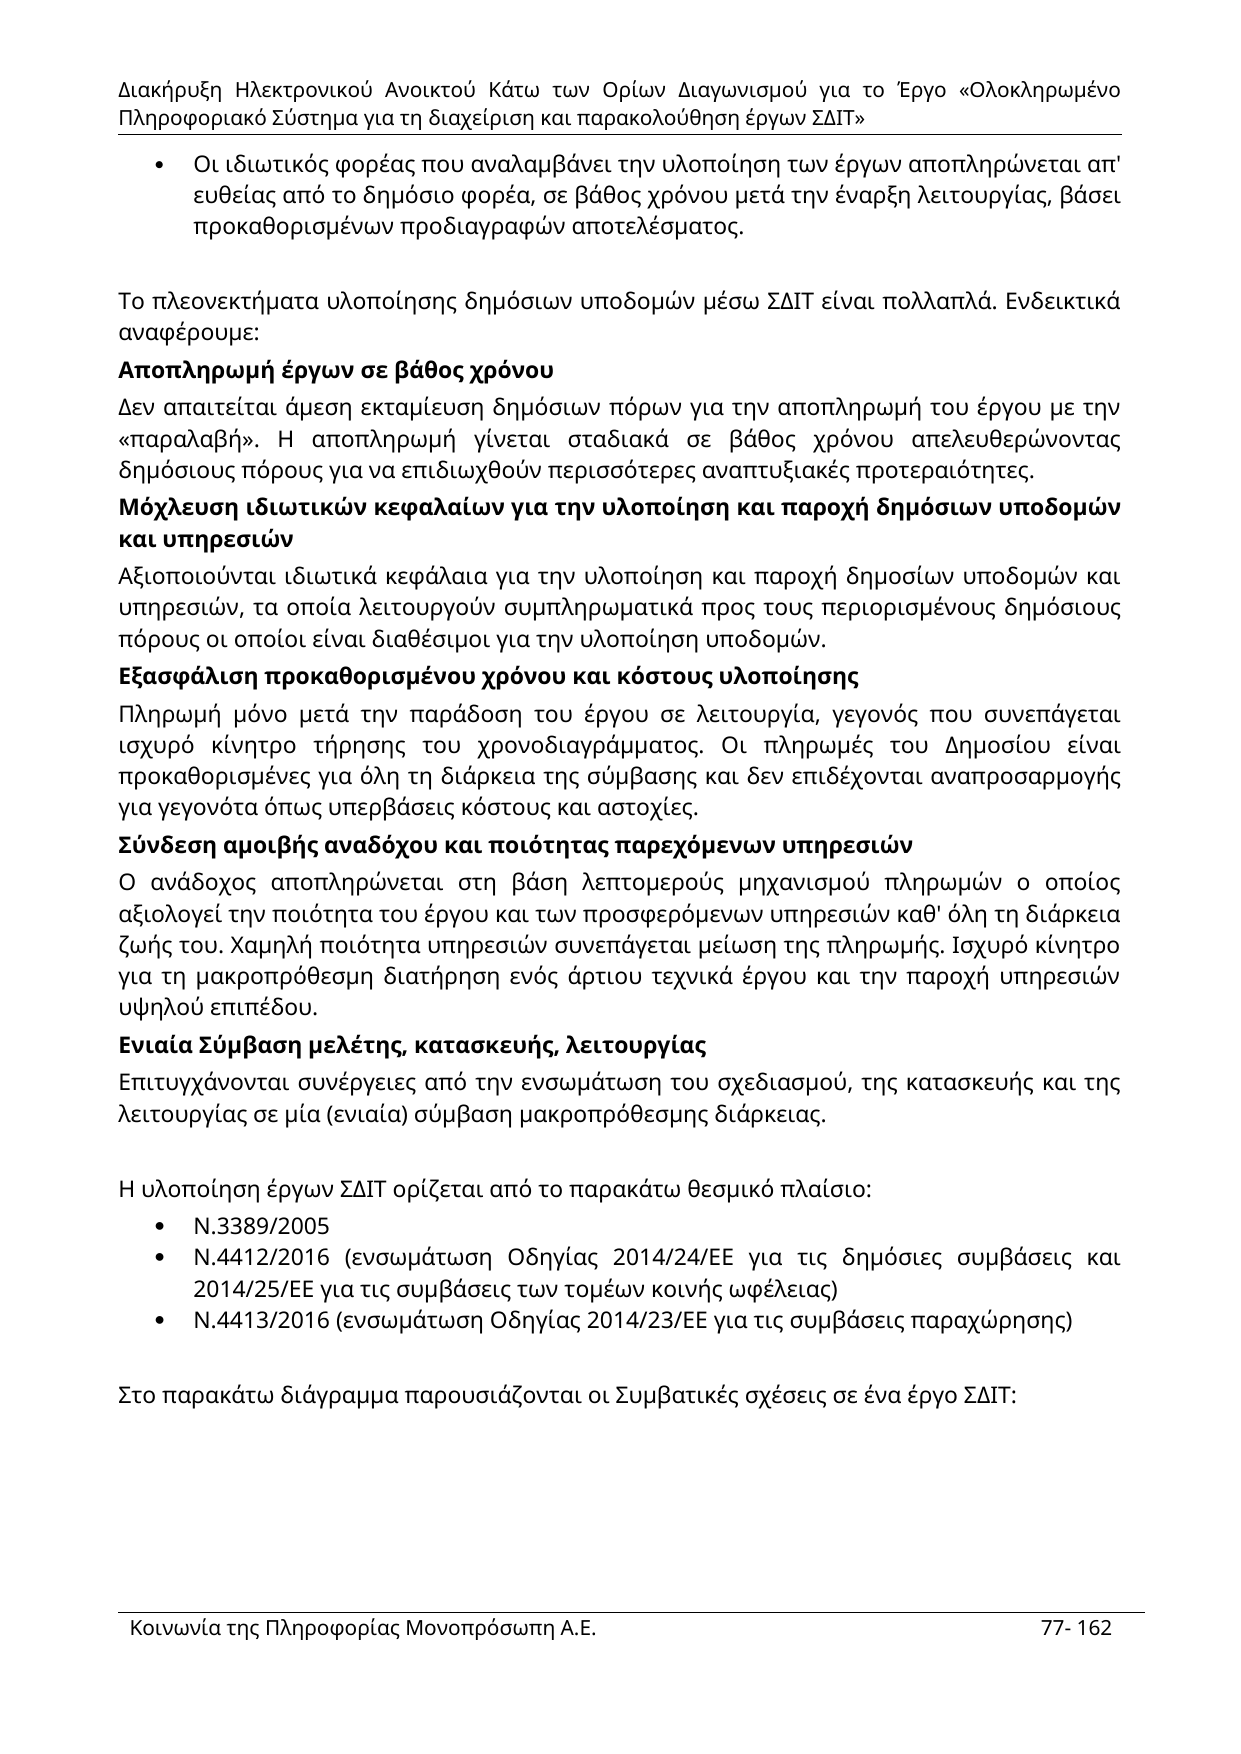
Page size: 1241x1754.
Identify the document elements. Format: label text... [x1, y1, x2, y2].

text Η υλοποίηση έργων ΣΔΙΤ ορίζεται από το παρακάτω θεσμικό πλαίσιο: [118, 1172, 1122, 1204]
text Στο παρακάτω διάγραμμα παρουσιάζονται οι Συμβατικές σχέσεις σε ένα έργο ΣΔΙΤ: [118, 1379, 1122, 1410]
list Οι ιδιωτικός φορέας που αναλαμβάνει την υλοποίηση των έργων αποπληρώνεται απ' ευθείας από το δημόσιο φορέα, σε βάθος χρόνου μετά την έναρξη λειτουργίας, βάσει προκαθορισμένων προδιαγραφών αποτελέσματος. [156, 147, 1122, 241]
list Ν.3389/2005 [156, 1210, 1122, 1241]
text Ενιαία Σύμβαση μελέτης, κατασκευής, λειτουργίας [118, 1029, 1122, 1060]
text Δεν απαιτείται άμεση εκταμίευση δημόσιων πόρων για την αποπληρωμή του έργου με την «παραλαβή». Η αποπληρωμή γίνεται σταδιακά σε βάθος χρόνου απελευθερώνοντας δημόσιους πόρους για να επιδιωχθούν περισσότερες αναπτυξιακές προτεραιότητες. [118, 391, 1122, 485]
text Μόχλευση ιδιωτικών κεφαλαίων για την υλοποίηση και παροχή δημόσιων υποδομών και υπηρεσιών [118, 491, 1122, 554]
list Ν.4412/2016 (ενσωμάτωση Οδηγίας 2014/24/ΕΕ για τις δημόσιες συμβάσεις και 2014/25/ΕΕ για τις συμβάσεις των τομέων κοινής ωφέλειας) [156, 1241, 1122, 1304]
text Ο ανάδοχος αποπληρώνεται στη βάση λεπτομερούς μηχανισμού πληρωμών ο οποίος αξιολογεί την ποιότητα του έργου και των προσφερόμενων υπηρεσιών καθ' όλη τη διάρκεια ζωής του. Χαμηλή ποιότητα υπηρεσιών συνεπάγεται μείωση της πληρωμής. Ισχυρό κίνητρο για τη μακροπρόθεσμη διατήρηση ενός άρτιου τεχνικά έργου και την παροχή υπηρεσιών υψηλού επιπέδου. [118, 866, 1122, 1022]
text Αξιοποιούνται ιδιωτικά κεφάλαια για την υλοποίηση και παροχή δημοσίων υποδομών και υπηρεσιών, τα οποία λειτουργούν συμπληρωματικά προς τους περιορισμένους δημόσιους πόρους οι οποίοι είναι διαθέσιμοι για την υλοποίηση υποδομών. [118, 560, 1122, 654]
text Πληρωμή μόνο μετά την παράδοση του έργου σε λειτουργία, γεγονός που συνεπάγεται ισχυρό κίνητρο τήρησης του χρονοδιαγράμματος. Οι πληρωμές του Δημοσίου είναι προκαθορισμένες για όλη τη διάρκεια της σύμβασης και δεν επιδέχονται αναπροσαρμογής για γεγονότα όπως υπερβάσεις κόστους και αστοχίες. [118, 697, 1122, 822]
text Εξασφάλιση προκαθορισμένου χρόνου και κόστους υλοποίησης [118, 660, 1122, 691]
text Σύνδεση αμοιβής αναδόχου και ποιότητας παρεχόμενων υπηρεσιών [118, 829, 1122, 860]
text Επιτυγχάνονται συνέργειες από την ενσωμάτωση του σχεδιασμού, της κατασκευής και της λειτουργίας σε μία (ενιαία) σύμβαση μακροπρόθεσμης διάρκειας. [118, 1066, 1122, 1129]
text Το πλεονεκτήματα υλοποίησης δημόσιων υποδομών μέσω ΣΔΙΤ είναι πολλαπλά. Ενδεικτικά αναφέρουμε: [118, 285, 1122, 347]
text Αποπληρωμή έργων σε βάθος χρόνου [118, 354, 1122, 385]
list Ν.4413/2016 (ενσωμάτωση Οδηγίας 2014/23/ΕΕ για τις συμβάσεις παραχώρησης) [156, 1304, 1122, 1335]
